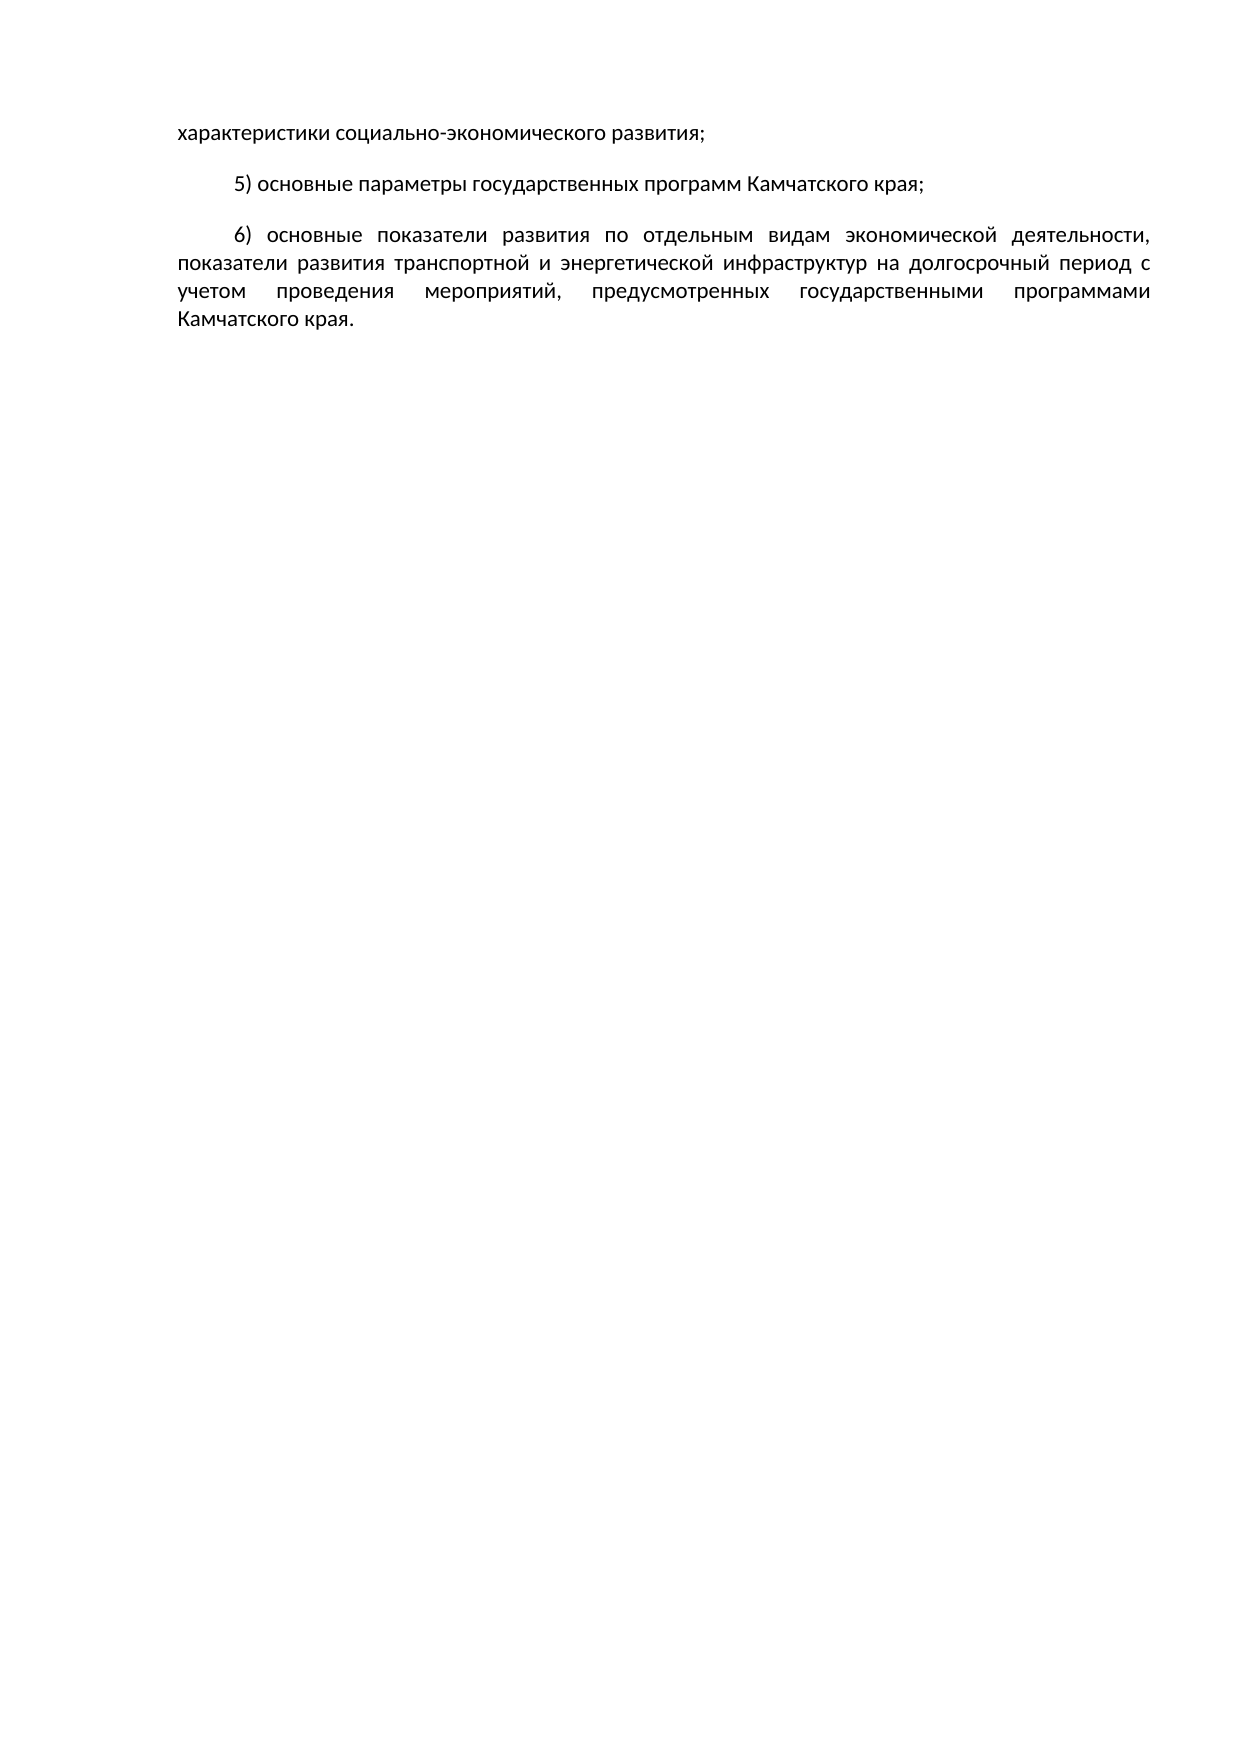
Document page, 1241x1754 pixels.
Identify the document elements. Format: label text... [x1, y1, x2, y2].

text 6) основные показатели развития по отдельным видам экономической деятельности, показатели развития транспортной и энергетической инфраструктур на долгосрочный период с учетом проведения мероприятий, предусмотренных государственными программами Камчатского края. [177, 220, 1152, 332]
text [177, 118, 1152, 146]
text 5) основные параметры государственных программ Камчатского края; [177, 169, 1152, 197]
